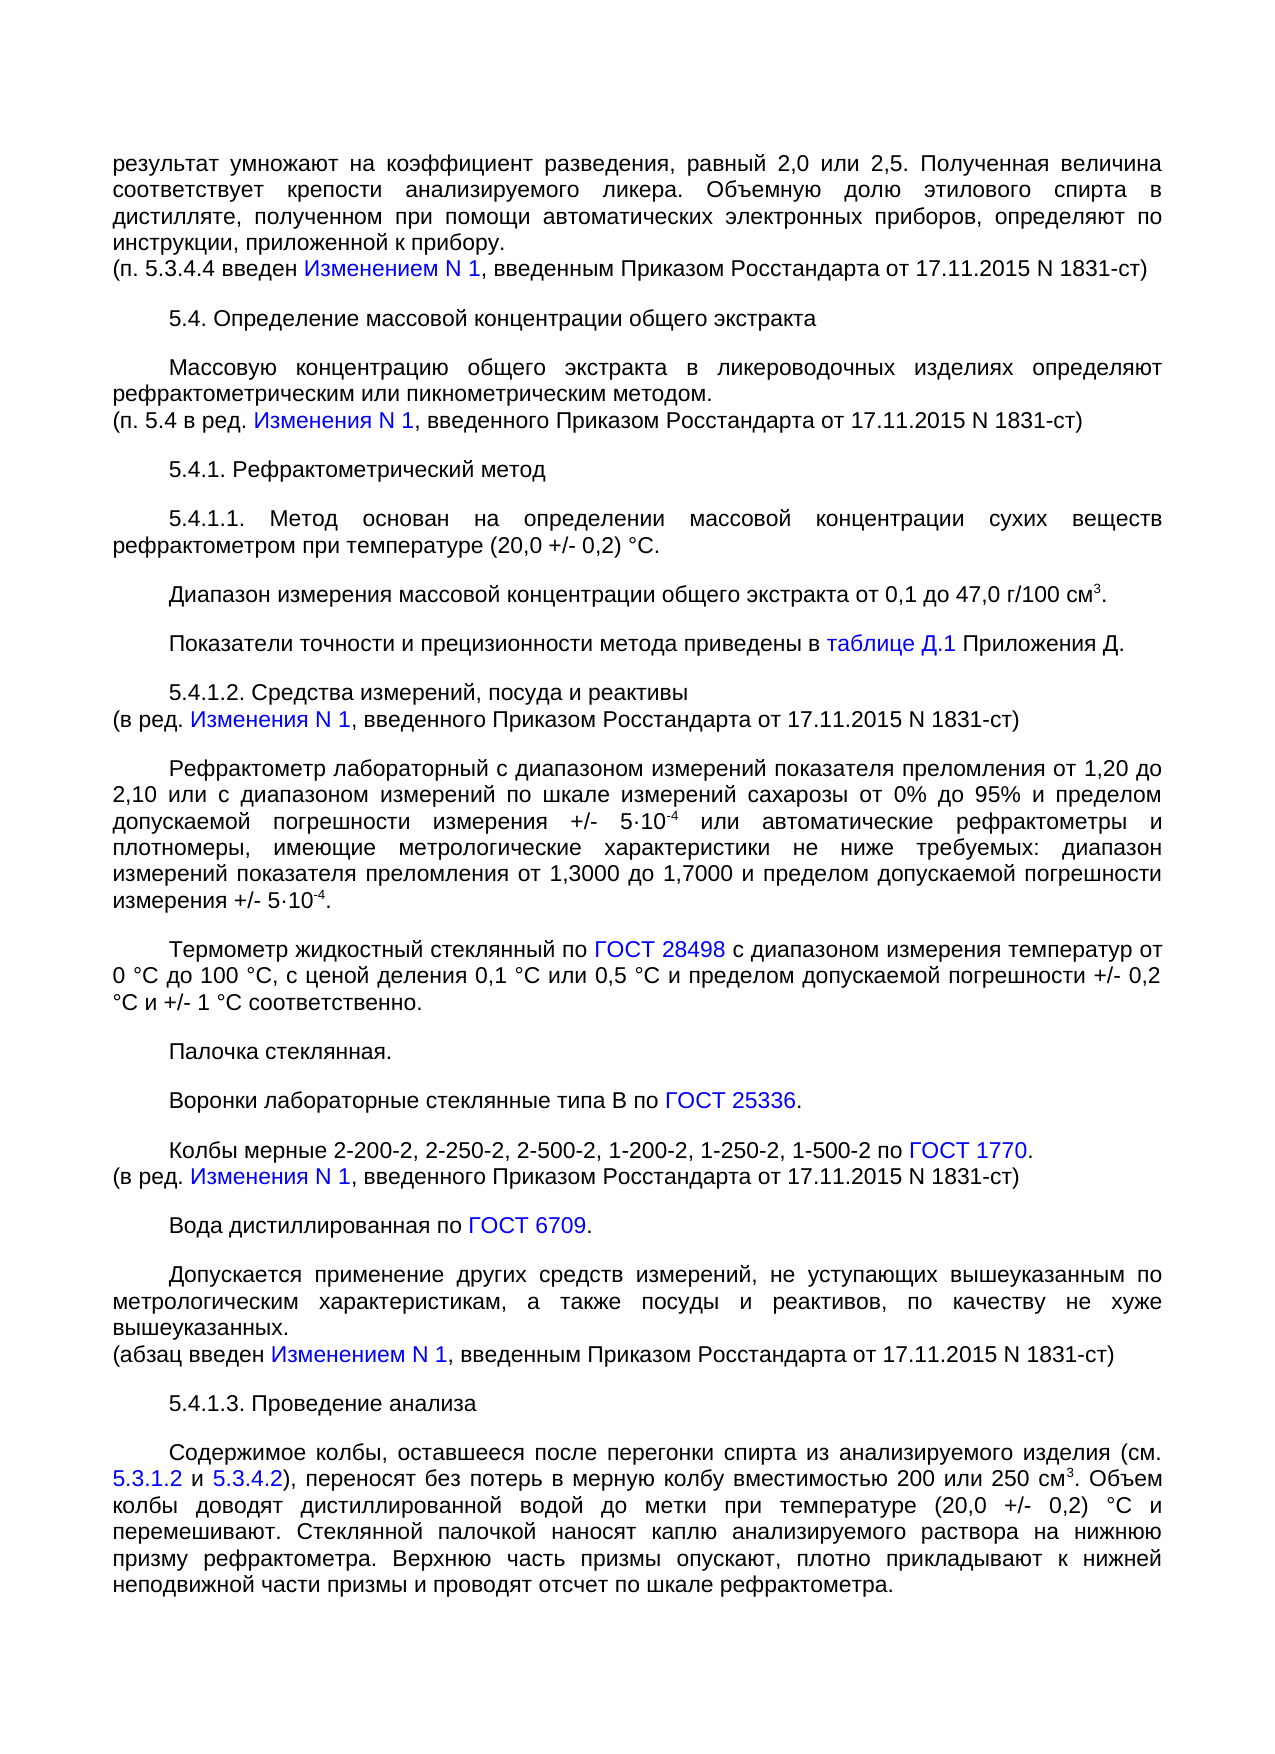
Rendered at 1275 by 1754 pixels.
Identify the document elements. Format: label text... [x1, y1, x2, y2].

text Воронки лабораторные стеклянные типа В по ГОСТ 25336. [112, 1087, 1163, 1114]
text 5.4.1.3. Проведение анализа [112, 1390, 1163, 1416]
text Содержимое колбы, оставшееся после перегонки спирта из анализируемого изделия (см. 5.3.1.2 и 5.3.4.2), переносят без потерь в мерную колбу вместимостью 200 или 250 см3. Объем колбы доводят дистиллированной водой до метки при температуре (20,0 +/- 0,2) °C и перемешивают. Стеклянной палочкой наносят каплю анализируемого раствора на нижнюю призму рефрактометра. Верхнюю часть призмы опускают, плотно прикладывают к нижней неподвижной части призмы и проводят отсчет по шкале рефрактометра. [112, 1439, 1163, 1597]
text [112, 150, 1163, 255]
text Вода дистиллированная по ГОСТ 6709. [112, 1212, 1163, 1238]
text (в ред. Изменения N 1, введенного Приказом Росстандарта от 17.11.2015 N 1831-ст) [112, 706, 1163, 732]
text Показатели точности и прецизионности метода приведены в таблице Д.1 Приложения Д. [112, 630, 1163, 656]
text Палочка стеклянная. [112, 1038, 1163, 1064]
text (п. 5.4 в ред. Изменения N 1, введенного Приказом Росстандарта от 17.11.2015 N 1831-ст) [112, 407, 1163, 433]
text Колбы мерные 2-200-2, 2-250-2, 2-500-2, 1-200-2, 1-250-2, 1-500-2 по ГОСТ 1770. [112, 1137, 1163, 1163]
text (абзац введен Изменением N 1, введенным Приказом Росстандарта от 17.11.2015 N 1831-ст) [112, 1341, 1163, 1367]
text 5.4.1.2. Средства измерений, посуда и реактивы [112, 679, 1163, 706]
text 5.4.1. Рефрактометрический метод [112, 456, 1163, 482]
text 5.4.1.1. Метод основан на определении массовой концентрации сухих веществ рефрактометром при температуре (20,0 +/- 0,2) °C. [112, 505, 1163, 558]
text Допускается применение других средств измерений, не уступающих вышеуказанным по метрологическим характеристикам, а также посуды и реактивов, по качеству не хуже вышеуказанных. [112, 1261, 1163, 1341]
text Массовую концентрацию общего экстракта в ликероводочных изделиях определяют рефрактометрическим или пикнометрическим методом. [112, 354, 1163, 407]
text (в ред. Изменения N 1, введенного Приказом Росстандарта от 17.11.2015 N 1831-ст) [112, 1163, 1163, 1189]
text Диапазон измерения массовой концентрации общего экстракта от 0,1 до 47,0 г/100 см3. [112, 581, 1163, 607]
text 5.4. Определение массовой концентрации общего экстракта [112, 305, 1163, 331]
text Термометр жидкостный стеклянный по ГОСТ 28498 с диапазоном измерения температур от 0 °C до 100 °C, с ценой деления 0,1 °C или 0,5 °C и пределом допускаемой погрешности +/- 0,2 °C и +/- 1 °C соответственно. [112, 936, 1163, 1015]
text (п. 5.3.4.4 введен Изменением N 1, введенным Приказом Росстандарта от 17.11.2015 N 1831-ст) [112, 255, 1163, 282]
text Рефрактометр лабораторный с диапазоном измерений показателя преломления от 1,20 до 2,10 или с диапазоном измерений по шкале измерений сахарозы от 0% до 95% и пределом допускаемой погрешности измерения +/- 5·10-4 или автоматические рефрактометры и плотномеры, имеющие метрологические характеристики не ниже требуемых: диапазон измерений показателя преломления от 1,3000 до 1,7000 и пределом допускаемой погрешности измерения +/- 5·10-4. [112, 755, 1163, 913]
